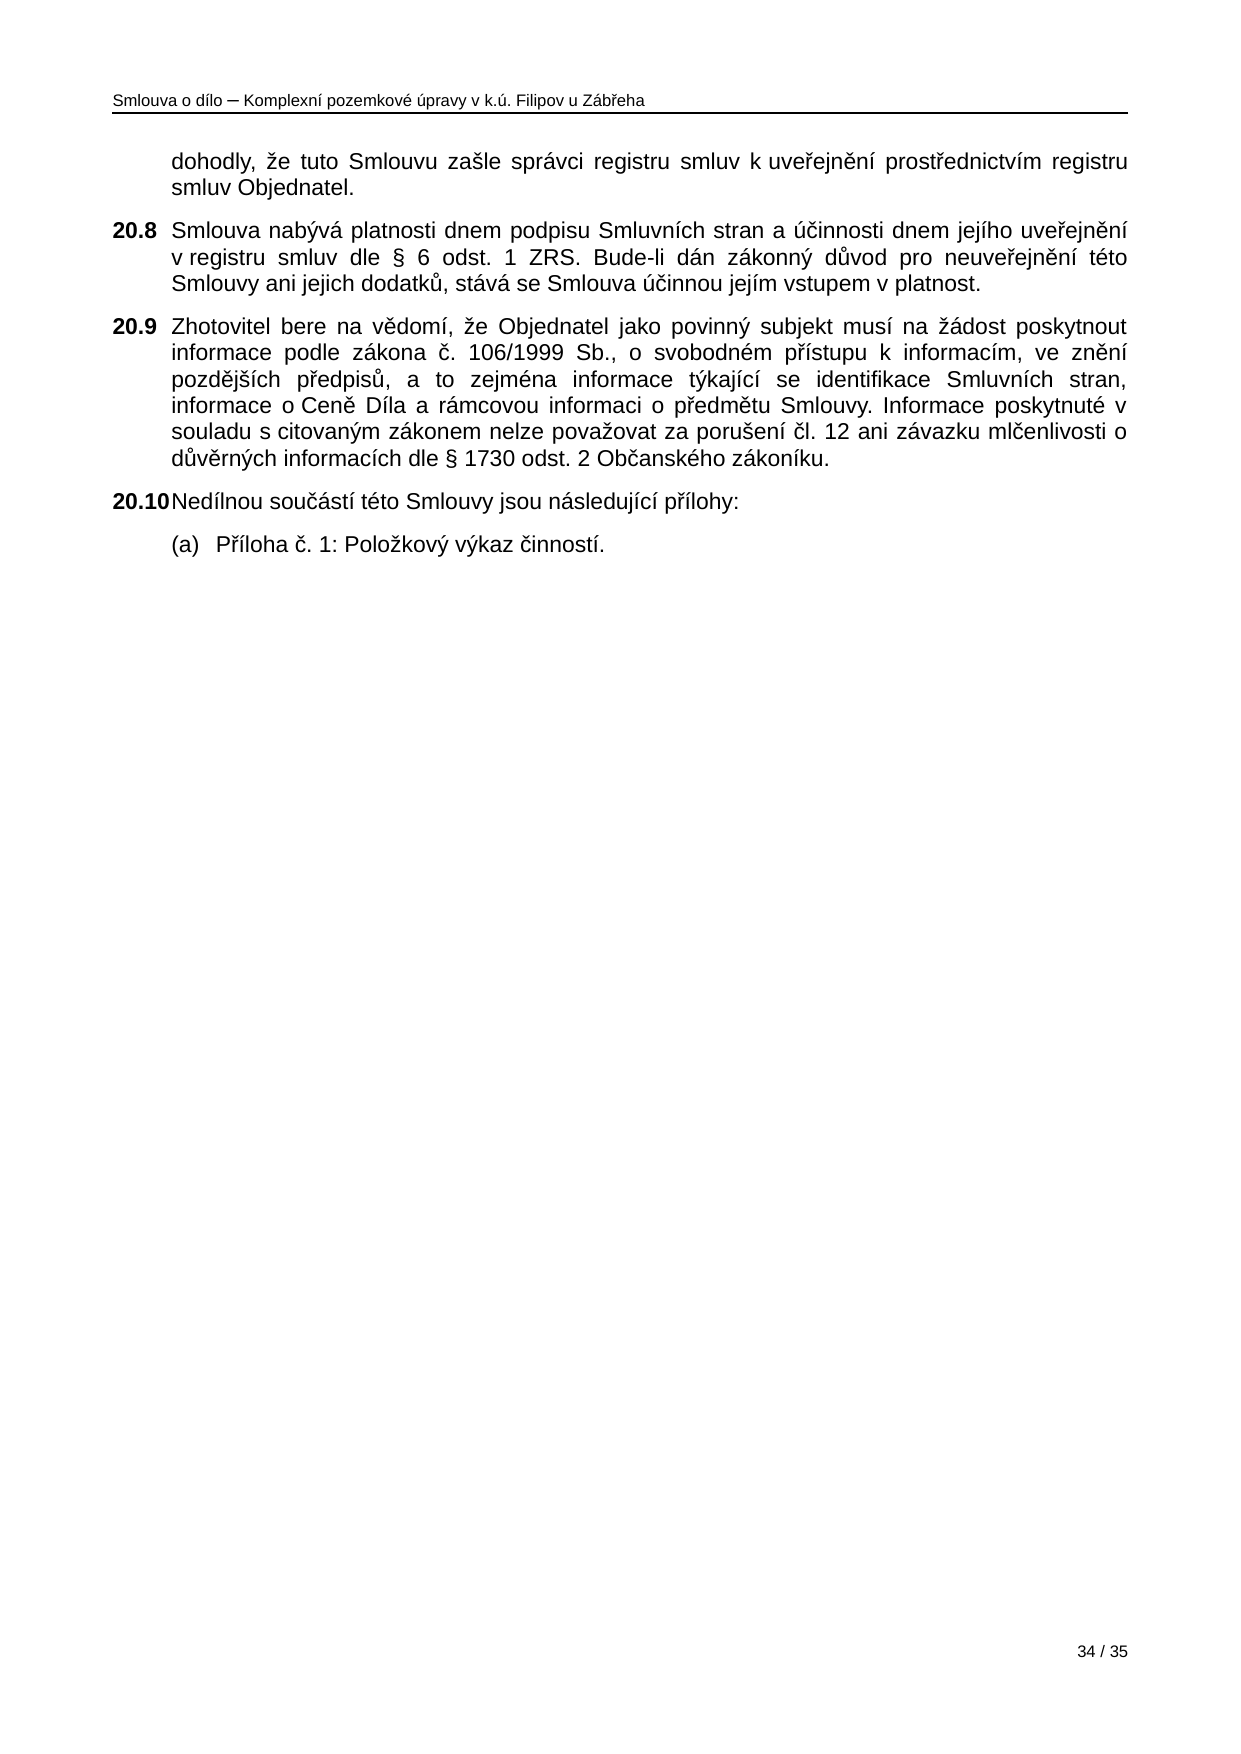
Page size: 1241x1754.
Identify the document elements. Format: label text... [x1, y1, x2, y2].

text Nedílnou součástí této Smlouvy jsou následující přílohy: [112, 488, 1128, 514]
text Smlouva nabývá platnosti dnem podpisu Smluvních stran a účinnosti dnem jejího uveřejnění v registru smluv dle § 6 odst. 1 ZRS. Bude-li dán zákonný důvod pro neuveřejnění této Smlouvy ani jejich dodatků, stává se Smlouva účinnou jejím vstupem v platnost. [112, 217, 1128, 296]
list Příloha č. 1: Položkový výkaz činností. [171, 531, 1128, 557]
text Zhotovitel bere na vědomí, že Objednatel jako povinný subjekt musí na žádost poskytnout informace podle zákona č. 106/1999 Sb., o svobodném přístupu k informacím, ve znění pozdějších předpisů, a to zejména informace týkající se identifikace Smluvních stran, informace o Ceně Díla a rámcovou informaci o předmětu Smlouvy. Informace poskytnuté v souladu s citovaným zákonem nelze považovat za porušení čl. 12 ani závazku mlčenlivosti o důvěrných informacích dle § 1730 odst. 2 Občanského zákoníku. [112, 313, 1128, 471]
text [112, 148, 1128, 200]
